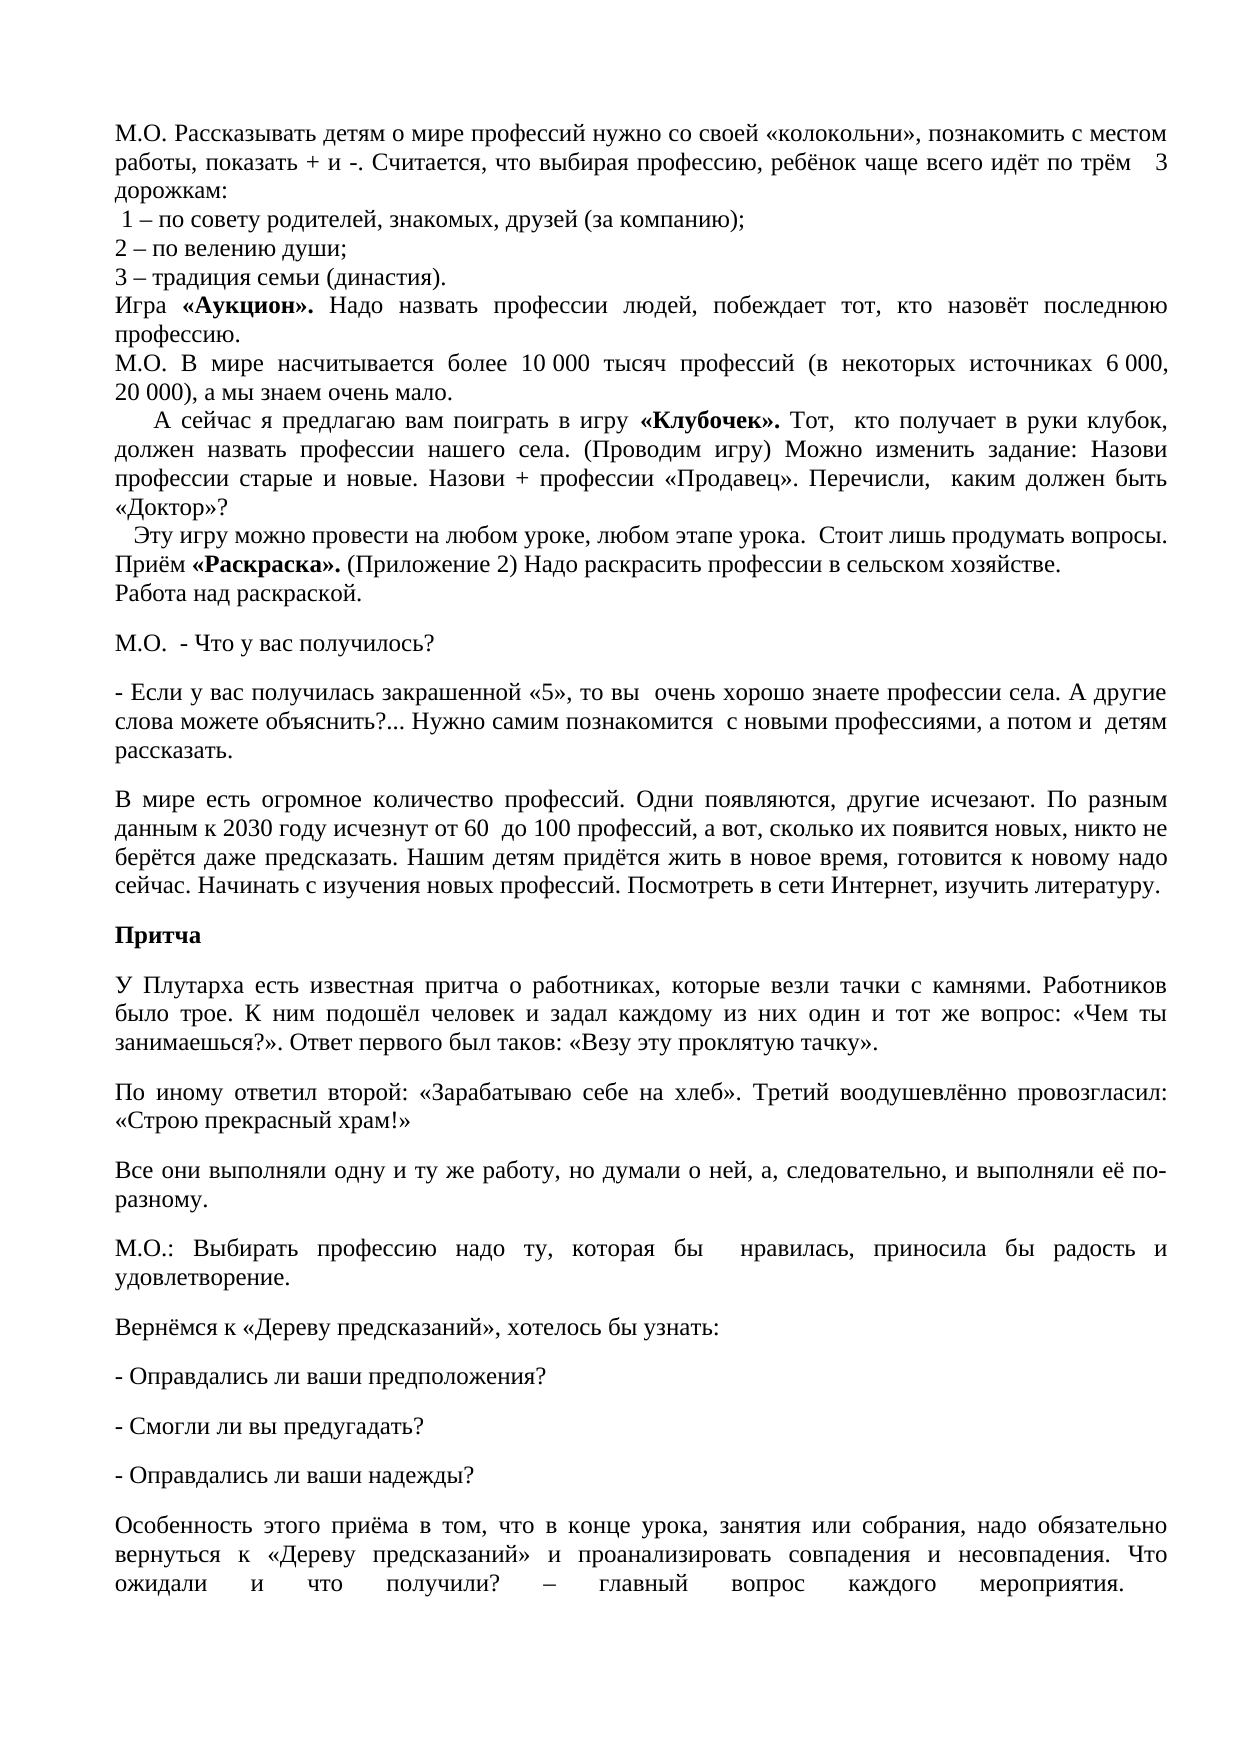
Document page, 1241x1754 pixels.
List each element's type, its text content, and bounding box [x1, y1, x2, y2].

text - Оправдались ли ваши надежды? [114, 1461, 1169, 1489]
text - Если у вас получилась закрашенной «5», то вы очень хорошо знаете профессии села. А другие слова можете объяснить?... Нужно самим познакомится с новыми профессиями, а потом и детям рассказать. [114, 677, 1169, 763]
text А сейчас я предлагаю вам поиграть в игру «Клубочек». Тот, кто получает в руки клубок, должен назвать профессии нашего села. (Проводим игру) Можно изменить задание: Назови профессии старые и новые. Назови + профессии «Продавец». Перечисли, каким должен быть «Доктор»? [114, 406, 1169, 521]
text Приём «Раскраска». (Приложение 2) Надо раскрасить профессии в сельском хозяйстве. [114, 549, 1169, 578]
text Все они выполняли одну и ту же работу, но думали о ней, а, следовательно, и выполняли её по-разному. [114, 1155, 1169, 1213]
text Особенность этого приёма в том, что в конце урока, занятия или собрания, надо обязательно вернуться к «Дереву предсказаний» и проанализировать совпадения и несовпадения. Что ожидали и что получили? – главный вопрос каждого мероприятия. [114, 1510, 1169, 1624]
text М.О. - Что у вас получилось? [114, 628, 1169, 656]
text Притча [114, 920, 1169, 949]
text Эту игру можно провести на любом уроке, любом этапе урока. Стоит лишь продумать вопросы. [114, 521, 1169, 549]
text Вернёмся к «Дереву предсказаний», хотелось бы узнать: [114, 1312, 1169, 1341]
text М.О.: Выбирать профессию надо ту, которая бы нравилась, приносила бы радость и удовлетворение. [114, 1233, 1169, 1291]
text У Плутарха есть известная притча о работниках, которые везли тачки с камнями. Работников было трое. К ним подошёл человек и задал каждому из них один и тот же вопрос: «Чем ты занимаешься?». Ответ первого был таков: «Везу эту проклятую тачку». [114, 970, 1169, 1056]
text М.О. Рассказывать детям о мире профессий нужно со своей «колокольни», познакомить с местом работы, показать + и -. Считается, что выбирая профессию, ребёнок чаще всего идёт по трём 3 дорожкам: [114, 118, 1169, 204]
text 2 – по велению души; [114, 233, 1169, 262]
text М.О. В мире насчитывается более 10 000 тысяч профессий (в некоторых источниках 6 000, 20 000), а мы знаем очень мало. [114, 348, 1169, 406]
text Работа над раскраской. [114, 578, 1169, 607]
text 1 – по совету родителей, знакомых, друзей (за компанию); [114, 204, 1169, 233]
text Игра «Аукцион». Надо назвать профессии людей, побеждает тот, кто назовёт последнюю профессию. [114, 291, 1169, 348]
text 3 – традиция семьи (династия). [114, 262, 1169, 291]
text В мире есть огромное количество профессий. Одни появляются, другие исчезают. По разным данным к 2030 году исчезнут от 60 до 100 профессий, а вот, сколько их появится новых, никто не берётся даже предсказать. Нашим детям придётся жить в новое время, готовится к новому надо сейчас. Начинать с изучения новых профессий. Посмотреть в сети Интернет, изучить литературу. [114, 784, 1169, 899]
text - Оправдались ли ваши предположения? [114, 1361, 1169, 1390]
text - Смогли ли вы предугадать? [114, 1411, 1169, 1440]
text По иному ответил второй: «Зарабатываю себе на хлеб». Третий воодушевлённо провозгласил: «Строю прекрасный храм!» [114, 1077, 1169, 1134]
